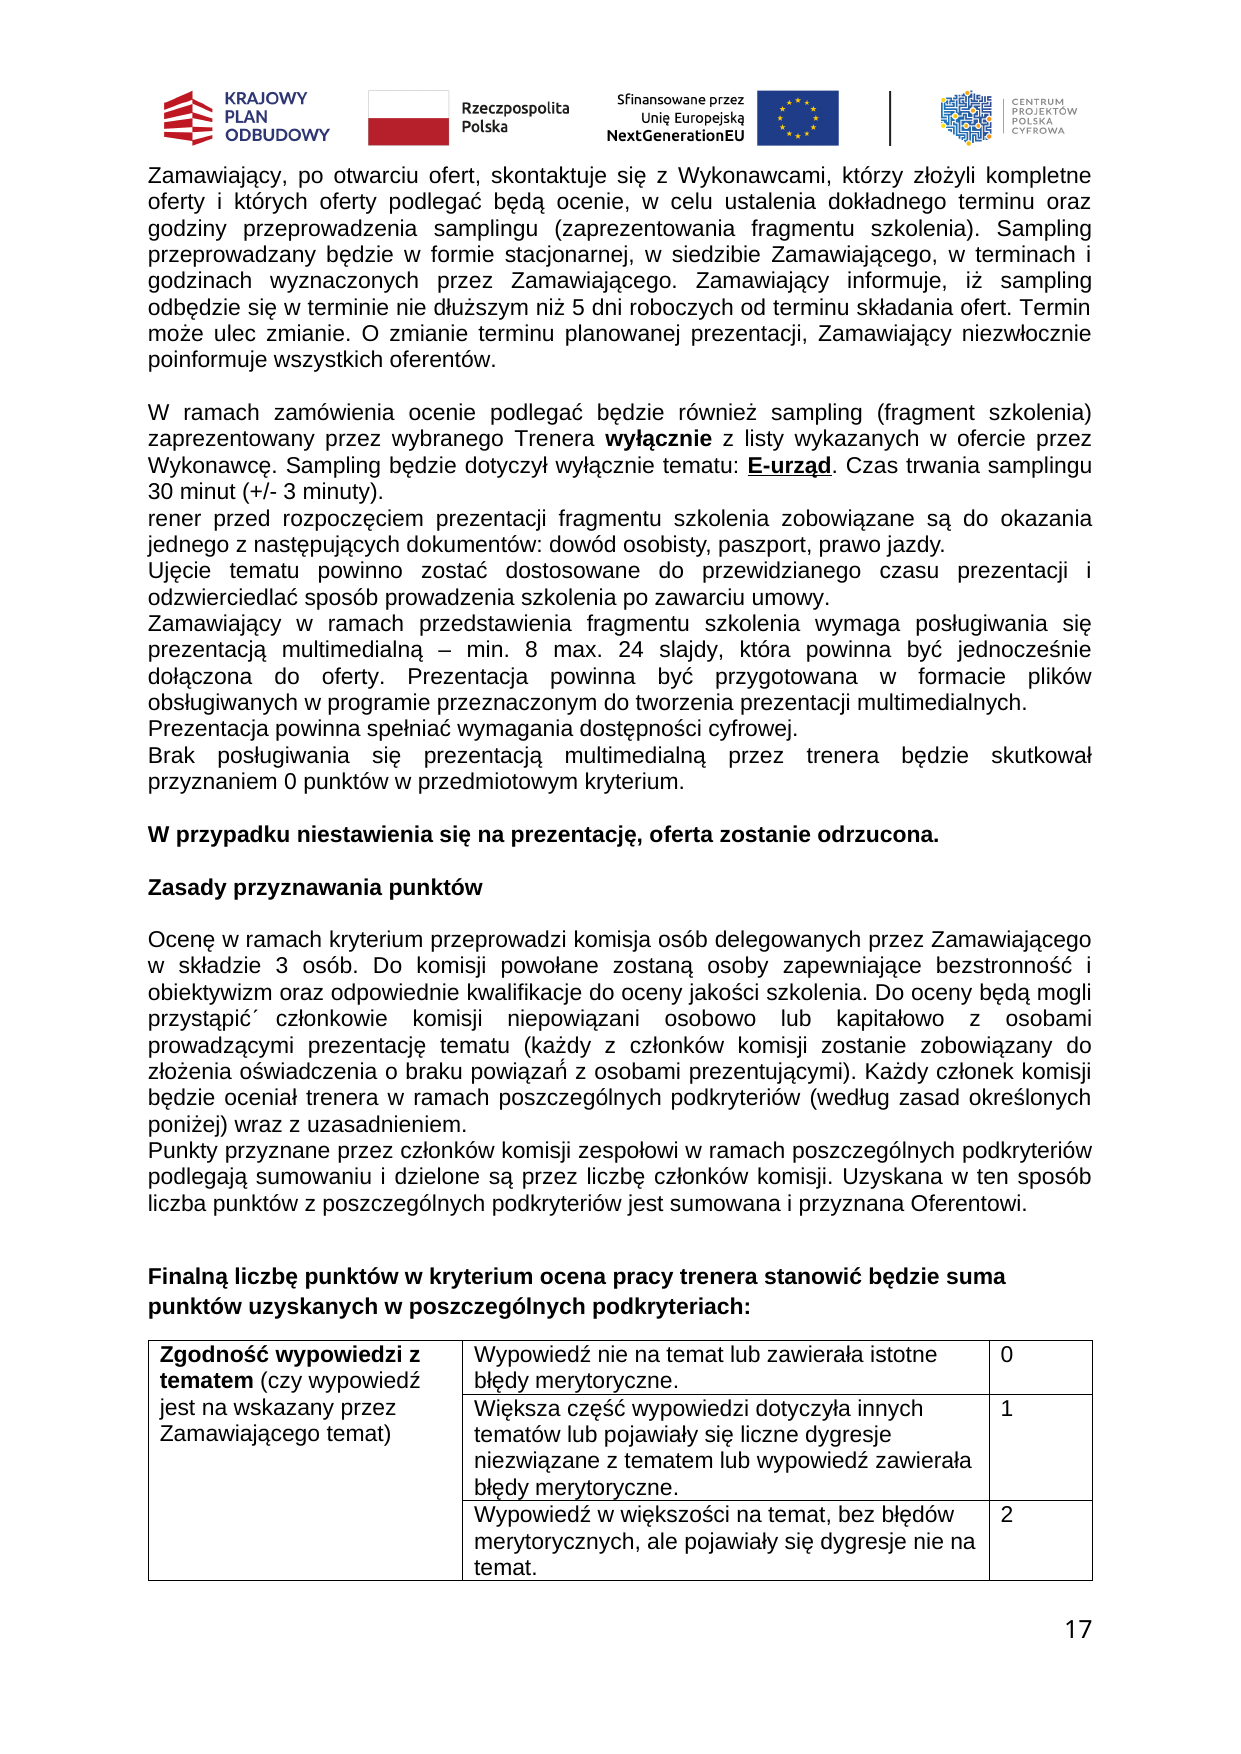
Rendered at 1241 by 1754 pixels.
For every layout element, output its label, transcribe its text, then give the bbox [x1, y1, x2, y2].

table_cell Większa część wypowiedzi dotyczyła innych tematów lub pojawiały się liczne dygresje niezwiązane z tematem lub wypowiedź zawierała błędy merytoryczne. [463, 1395, 989, 1500]
text rener przed rozpoczęciem prezentacji fragmentu szkolenia zobowiązane są do okazania jednego z następujących dokumentów: dowód osobisty, paszport, prawo jazdy. [148, 504, 1092, 557]
table_cell 1 [990, 1395, 1092, 1500]
text W przypadku niestawienia się na prezentację, oferta zostanie odrzucona. [148, 821, 1092, 847]
table_header Zgodność wypowiedzi z tematem (czy wypowiedź jest na wskazany przez Zamawiającego temat) [149, 1341, 462, 1580]
text Zasady przyznawania punktów [148, 873, 1092, 900]
table_cell Wypowiedź w większości na temat, bez błędów merytorycznych, ale pojawiały się dygresje nie na temat. [463, 1501, 989, 1580]
table_cell 2 [990, 1501, 1092, 1580]
text Ocenę w ramach kryterium przeprowadzi komisja osób delegowanych przez Zamawiającego w składzie 3 osób. Do komisji powołane zostaną osoby zapewniające bezstronność i obiektywizm oraz odpowiednie kwalifikacje do oceny jakości szkolenia. Do oceny będą mogli przystąpić́ członkowie komisji niepowiązani osobowo lub kapitałowo z osobami prowadzącymi prezentację tematu (każdy z członków komisji zostanie zobowiązany do złożenia oświadczenia o braku powiązań́ z osobami prezentującymi). Każdy członek komisji będzie oceniał trenera w ramach poszczególnych podkryteriów (według zasad określonych poniżej) wraz z uzasadnieniem. [148, 926, 1092, 1137]
text Finalną liczbę punktów w kryterium ocena pracy trenera stanowić będzie suma punktów uzyskanych w poszczególnych podkryteriach: [148, 1263, 1092, 1319]
text Punkty przyznane przez członków komisji zespołowi w ramach poszczególnych podkryteriów podlegają sumowaniu i dzielone są przez liczbę członków komisji. Uzyskana w ten sposób liczba punktów z poszczególnych podkryteriów jest sumowana i przyznana Oferentowi. [148, 1137, 1092, 1216]
table_header Wypowiedź nie na temat lub zawierała istotne błędy merytoryczne. [463, 1341, 989, 1394]
text Prezentacja powinna spełniać wymagania dostępności cyfrowej. [148, 715, 1092, 742]
text Zamawiający w ramach przedstawienia fragmentu szkolenia wymaga posługiwania się prezentacją multimedialną – min. 8 max. 24 slajdy, która powinna być jednocześnie dołączona do oferty. Prezentacja powinna być przygotowana w formacie plików obsługiwanych w programie przeznaczonym do tworzenia prezentacji multimedialnych. [148, 610, 1092, 715]
text W ramach zamówienia ocenie podlegać będzie również sampling (fragment szkolenia) zaprezentowany przez wybranego Trenera wyłącznie z listy wykazanych w ofercie przez Wykonawcę. Sampling będzie dotyczył wyłącznie tematu: E-urząd. Czas trwania samplingu 30 minut (+/- 3 minuty). [148, 399, 1092, 504]
text Ujęcie tematu powinno zostać dostosowane do przewidzianego czasu prezentacji i odzwierciedlać sposób prowadzenia szkolenia po zawarciu umowy. [148, 557, 1092, 610]
text Zamawiający, po otwarciu ofert, skontaktuje się z Wykonawcami, którzy złożyli kompletne oferty i których oferty podlegać będą ocenie, w celu ustalenia dokładnego terminu oraz godziny przeprowadzenia samplingu (zaprezentowania fragmentu szkolenia). Sampling przeprowadzany będzie w formie stacjonarnej, w siedzibie Zamawiającego, w terminach i godzinach wyznaczonych przez Zamawiającego. Zamawiający informuje, iż sampling odbędzie się w terminie nie dłuższym niż 5 dni roboczych od terminu składania ofert. Termin może ulec zmianie. O zmianie terminu planowanej prezentacji, Zamawiający niezwłocznie poinformuje wszystkich oferentów. [148, 162, 1092, 373]
table_header 0 [990, 1341, 1092, 1394]
text Brak posługiwania się prezentacją multimedialną przez trenera będzie skutkował przyznaniem 0 punktów w przedmiotowym kryterium. [148, 742, 1092, 794]
